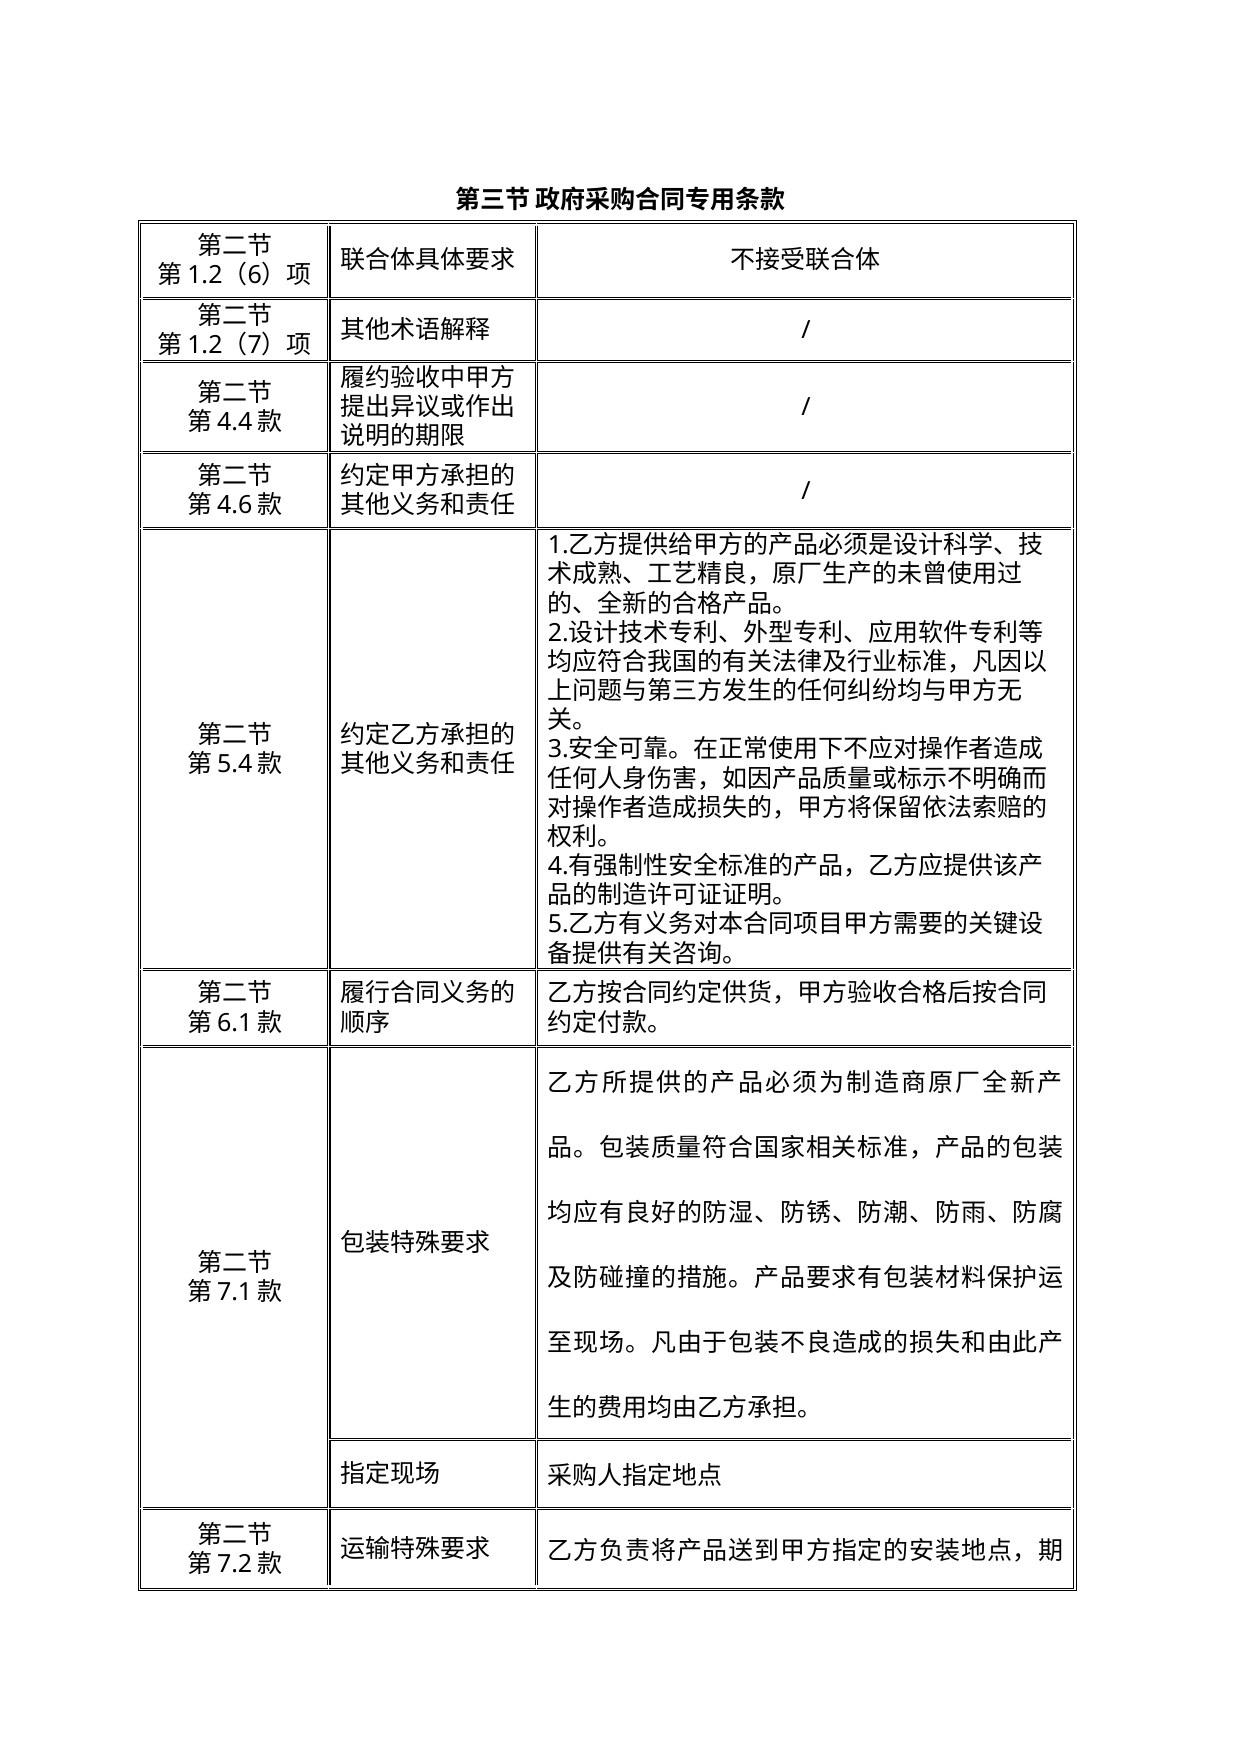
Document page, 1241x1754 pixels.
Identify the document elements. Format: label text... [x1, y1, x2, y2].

table_cell 约定甲方承担的其他义务和责任 [331, 454, 535, 527]
table_cell 第二节 第7.2款 [140, 1507, 329, 1587]
table_cell 1.乙方提供给甲方的产品必须是设计科学、技术成熟、工艺精良，原厂生产的未曾使用过的、全新的合格产品。 2.设计技术专利、外型专利、应用软件专利等均应符合我国的有关法律及行业标准，凡因以上问题与第三方发生的任何纠纷均与甲方无关。 3.安全可靠。在正常使用下不应对操作者造成任何人身伤害，如因产品质量或标示不明确而对操作者造成损失的，甲方将保留依法索赔的权利。 4.有强制性安全标准的产品，乙方应提供该产品的制造许可证证明。 5.乙方有义务对本合同项目甲方需要的关键设备提供有关咨询。 [536, 527, 1075, 968]
table_cell / [536, 297, 1075, 360]
table_cell 其他术语解释 [331, 300, 535, 360]
table_cell 第二节 第6.1款 [140, 968, 329, 1044]
table_header 不接受联合体 [536, 224, 1073, 297]
table_cell 第二节 第4.4款 [140, 360, 329, 451]
table_cell 运输特殊要求 [329, 1510, 536, 1587]
table_cell 第二节 第4.6款 [141, 451, 327, 527]
table_header 第二节 第1.2（6）项 [140, 221, 329, 297]
table_cell 乙方按合同约定供货，甲方验收合格后按合同约定付款。 [536, 968, 1075, 1044]
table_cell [536, 1507, 1075, 1587]
table_cell 履约验收中甲方提出异议或作出说明的期限 [331, 363, 535, 451]
table_header 联合体具体要求 [329, 224, 536, 297]
table_cell 指定现场 [331, 1441, 535, 1507]
table_cell 包装特殊要求 [331, 1048, 535, 1438]
table_cell 履行合同义务的顺序 [331, 971, 535, 1044]
subtitle 第三节 政府采购合同专用条款 [187, 162, 1053, 220]
table_cell 第二节 第5.4款 [140, 527, 329, 968]
table_cell 第二节 第7.1款 [141, 1045, 327, 1507]
table_cell 约定乙方承担的其他义务和责任 [331, 530, 535, 968]
table_cell 第二节 第1.2（7）项 [140, 297, 329, 360]
table_cell / [536, 360, 1075, 451]
table_cell 采购人指定地点 [538, 1438, 1073, 1507]
table_cell 乙方所提供的产品必须为制造商原厂全新产品。包装质量符合国家相关标准，产品的包装均应有良好的防湿、防锈、防潮、防雨、防腐及防碰撞的措施。产品要求有包装材料保护运至现场。凡由于包装不良造成的损失和由此产生的费用均由乙方承担。 [538, 1045, 1073, 1438]
table_cell / [538, 451, 1073, 527]
